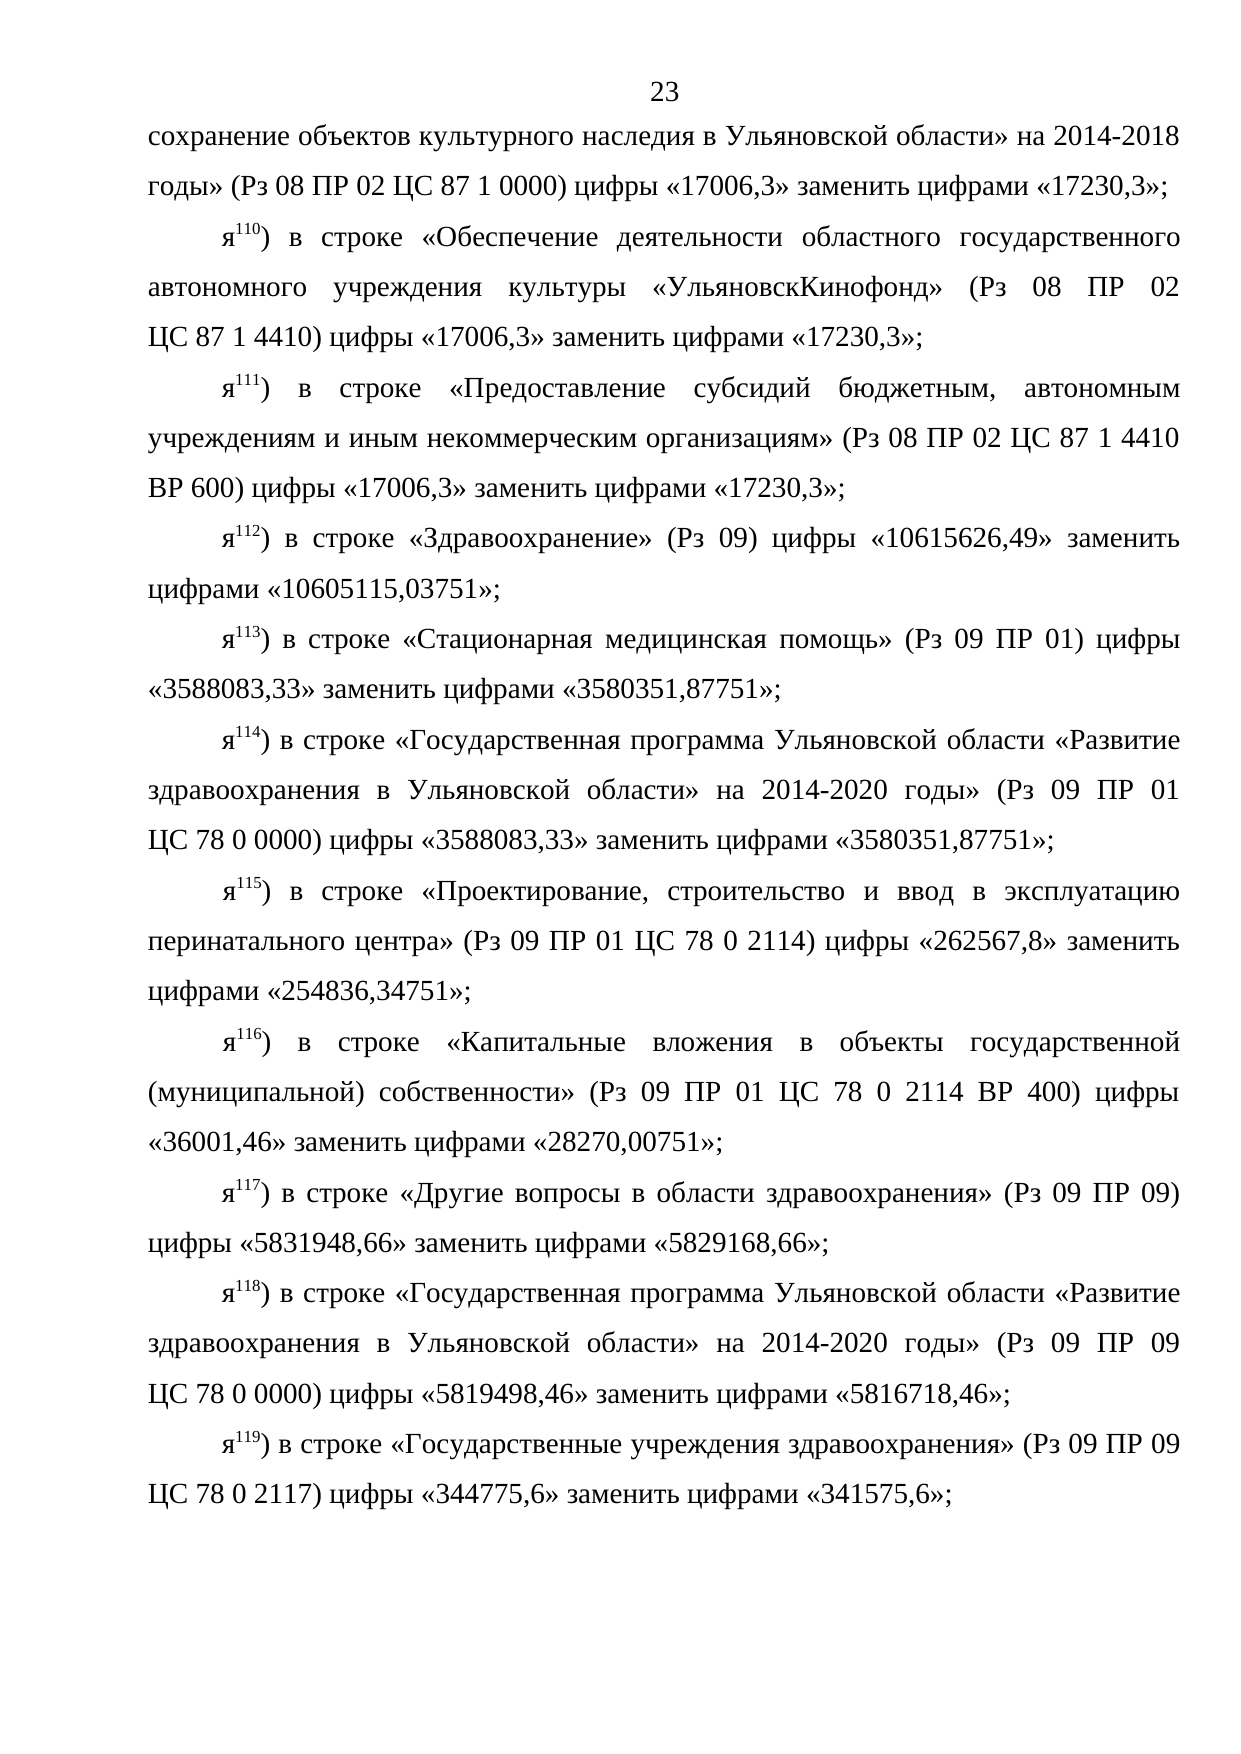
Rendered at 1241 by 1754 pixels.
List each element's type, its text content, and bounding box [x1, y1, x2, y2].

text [148, 118, 1181, 202]
text я112) в строке «Здравоохранение» (Рз 09) цифры «10615626,49» заменить цифрами «10605115,03751»; [148, 521, 1181, 604]
text я115) в строке «Проектирование, строительство и ввод в эксплуатацию перинатального центра» (Рз 09 ПР 01 ЦС 78 0 2114) цифры «262567,8» заменить цифрами «254836,34751»; [148, 873, 1181, 1007]
text я118) в строке «Государственная программа Ульяновской области «Развитие здравоохранения в Ульяновской области» на 2014-2020 годы» (Рз 09 ПР 09 ЦС 78 0 0000) цифры «5819498,46» заменить цифрами «5816718,46»; [148, 1275, 1181, 1409]
text я113) в строке «Стационарная медицинская помощь» (Рз 09 ПР 01) цифры «3588083,33» заменить цифрами «3580351,87751»; [148, 621, 1181, 705]
text я116) в строке «Капитальные вложения в объекты государственной (муниципальной) собственности» (Рз 09 ПР 01 ЦС 78 0 2114 ВР 400) цифры «36001,46» заменить цифрами «28270,00751»; [148, 1024, 1181, 1158]
text я117) в строке «Другие вопросы в области здравоохранения» (Рз 09 ПР 09) цифры «5831948,66» заменить цифрами «5829168,66»; [148, 1175, 1181, 1258]
text я111) в строке «Предоставление субсидий бюджетным, автономным учреждениям и иным некоммерческим организациям» (Рз 08 ПР 02 ЦС 87 1 4410 ВР 600) цифры «17006,3» заменить цифрами «17230,3»; [148, 370, 1181, 504]
text я114) в строке «Государственная программа Ульяновской области «Развитие здравоохранения в Ульяновской области» на 2014-2020 годы» (Рз 09 ПР 01 ЦС 78 0 0000) цифры «3588083,33» заменить цифрами «3580351,87751»; [148, 722, 1181, 856]
text я119) в строке «Государственные учреждения здравоохранения» (Рз 09 ПР 09 ЦС 78 0 2117) цифры «344775,6» заменить цифрами «341575,6»; [148, 1426, 1181, 1510]
text я110) в строке «Обеспечение деятельности областного государственного автономного учреждения культуры «УльяновскКинофонд» (Рз 08 ПР 02 ЦС 87 1 4410) цифры «17006,3» заменить цифрами «17230,3»; [148, 219, 1181, 353]
